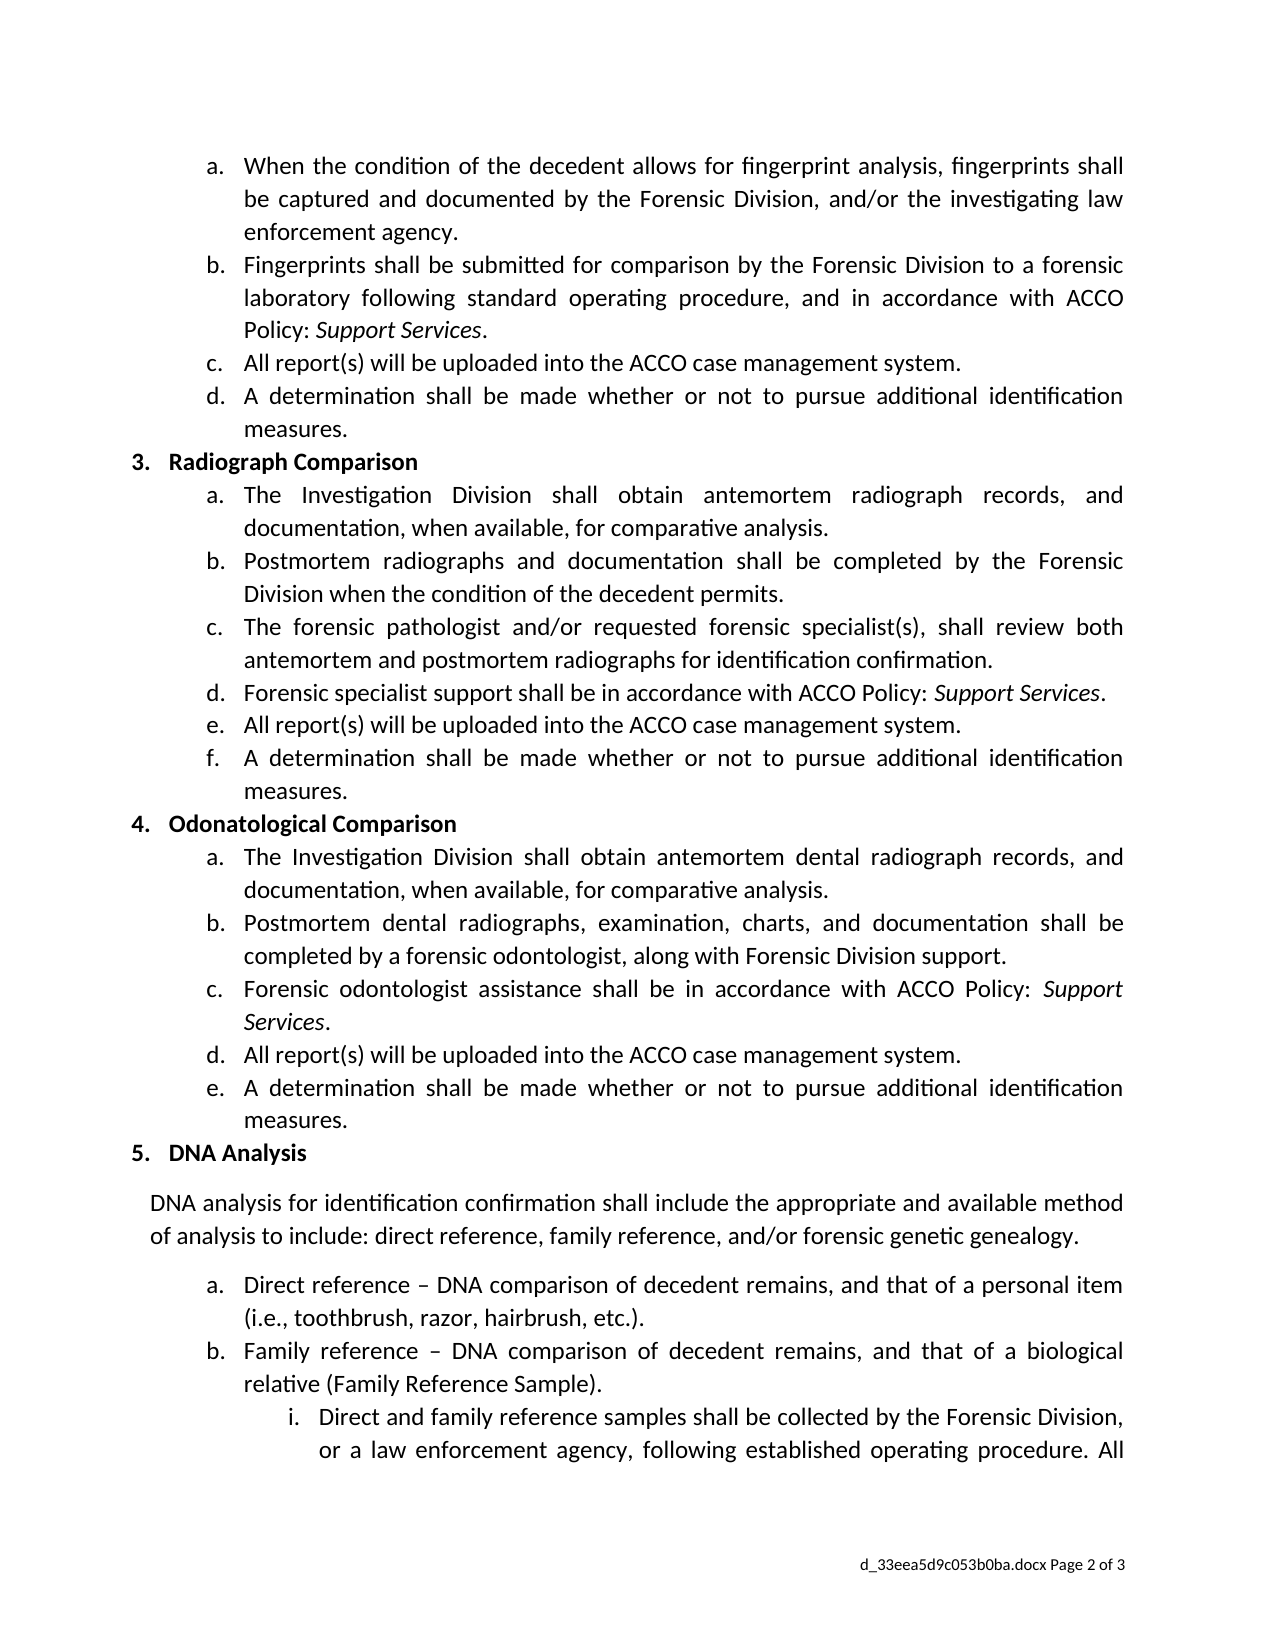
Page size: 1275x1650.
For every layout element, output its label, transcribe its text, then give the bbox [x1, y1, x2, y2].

list The forensic pathologist and/or requested forensic specialist(s), shall review both antemortem and postmortem radiographs for identification confirmation. [206, 611, 1125, 674]
list A determination shall be made whether or not to pursue additional identification measures. [206, 742, 1125, 806]
list Postmortem dental radiographs, examination, charts, and documentation shall be completed by a forensic odontologist, along with Forensic Division support. [206, 907, 1125, 971]
list Forensic odontologist assistance shall be in accordance with ACCO Policy: Support Services. [206, 973, 1125, 1036]
list A determination shall be made whether or not to pursue additional identification measures. [206, 1072, 1125, 1135]
list Family reference – DNA comparison of decedent remains, and that of a biological relative (Family Reference Sample). [206, 1335, 1125, 1399]
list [300, 1401, 1125, 1465]
list The Investigation Division shall obtain antemortem radiograph records, and documentation, when available, for comparative analysis. [206, 479, 1125, 543]
text DNA analysis for identification confirmation shall include the appropriate and available method of analysis to include: direct reference, family reference, and/or forensic genetic genealogy. [150, 1187, 1125, 1251]
list All report(s) will be uploaded into the ACCO case management system. [206, 1039, 1125, 1069]
list Odonatological Comparison [131, 808, 1125, 839]
list All report(s) will be uploaded into the ACCO case management system. [206, 347, 1125, 378]
list A determination shall be made whether or not to pursue additional identification measures. [206, 380, 1125, 444]
list Fingerprints shall be submitted for comparison by the Forensic Division to a forensic laboratory following standard operating procedure, and in accordance with ACCO Policy: Support Services. [206, 249, 1125, 345]
list Postmortem radiographs and documentation shall be completed by the Forensic Division when the condition of the decedent permits. [206, 545, 1125, 608]
list When the condition of the decedent allows for fingerprint analysis, fingerprints shall be captured and documented by the Forensic Division, and/or the investigating law enforcement agency. [206, 150, 1125, 246]
list Direct reference – DNA comparison of decedent remains, and that of a personal item (i.e., toothbrush, razor, hairbrush, etc.). [206, 1269, 1125, 1333]
list Radiograph Comparison [131, 446, 1125, 477]
list The Investigation Division shall obtain antemortem dental radiograph records, and documentation, when available, for comparative analysis. [206, 841, 1125, 905]
list All report(s) will be uploaded into the ACCO case management system. [206, 709, 1125, 740]
list Forensic specialist support shall be in accordance with ACCO Policy: Support Services. [206, 677, 1125, 707]
list DNA Analysis [131, 1137, 1125, 1168]
